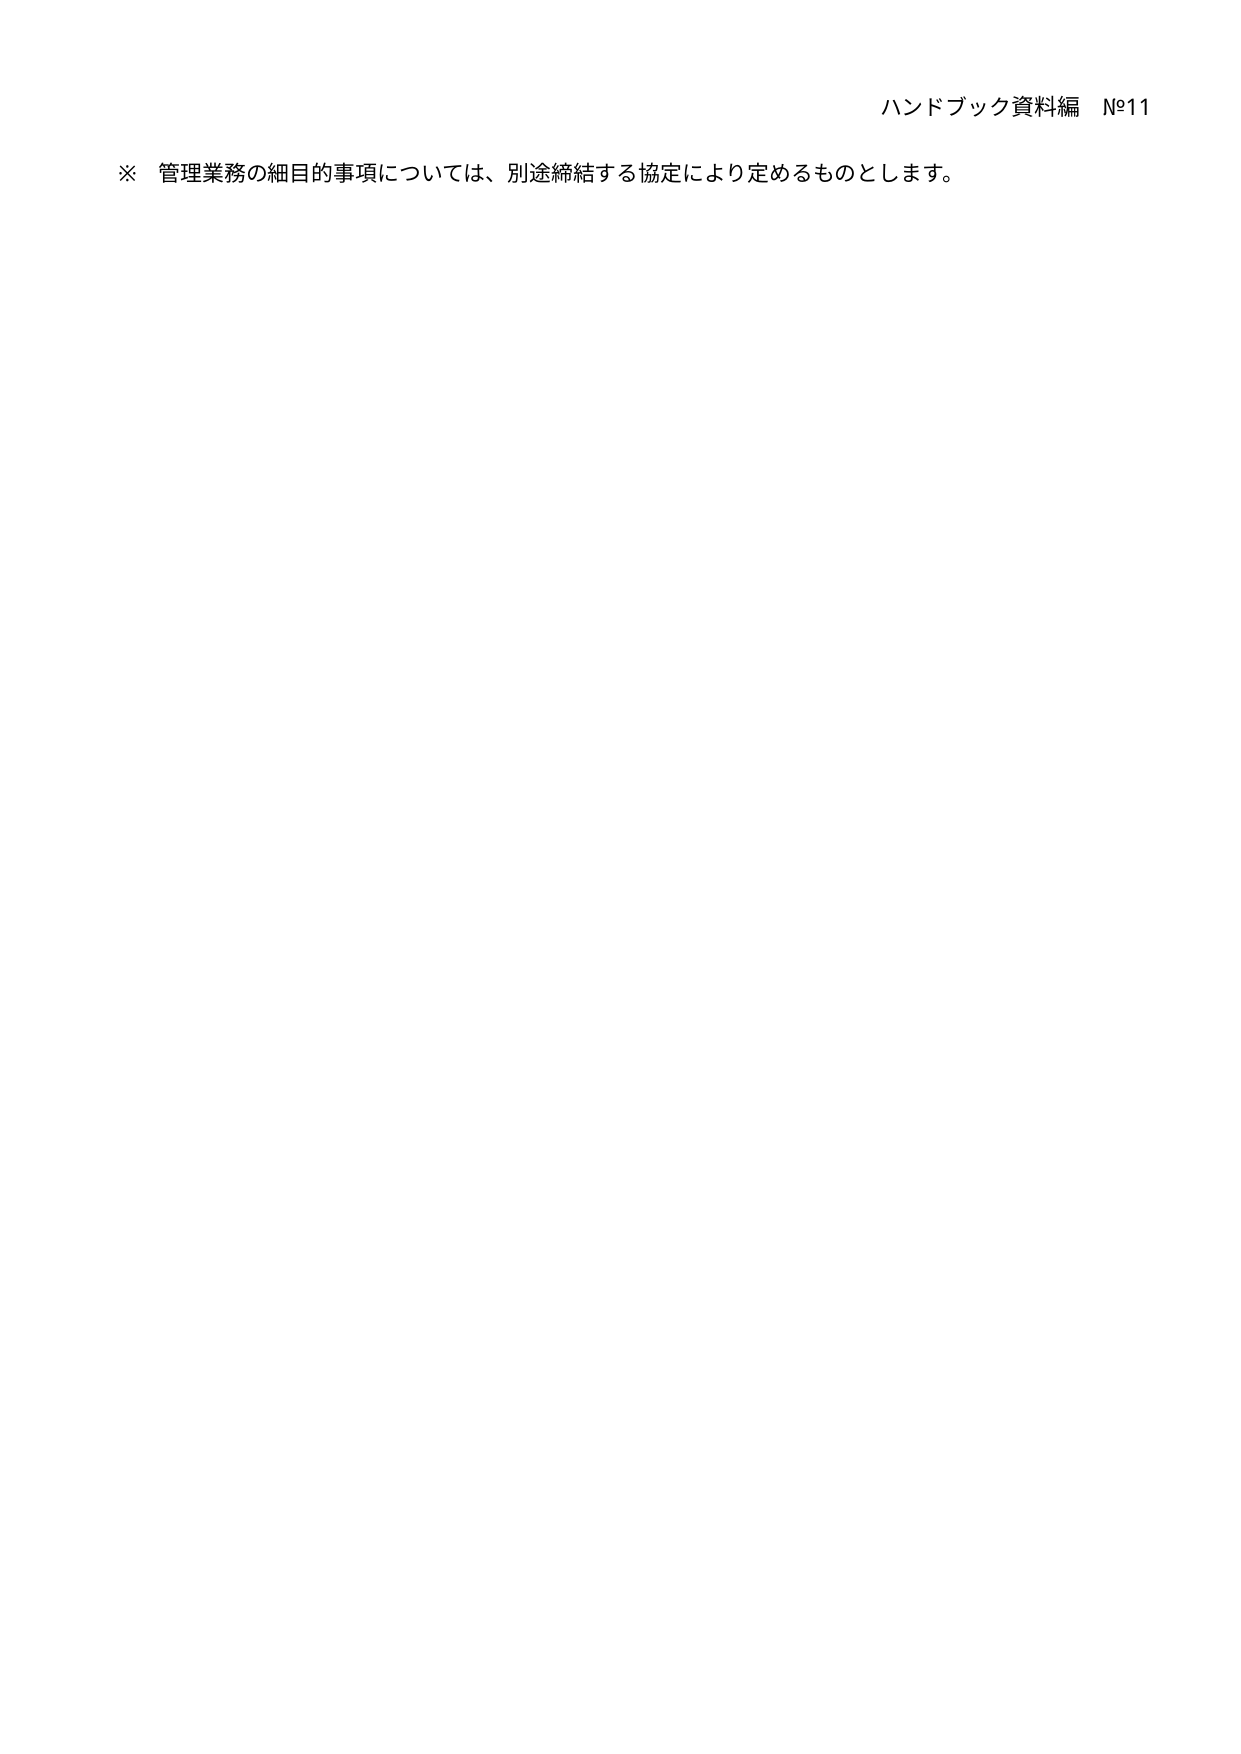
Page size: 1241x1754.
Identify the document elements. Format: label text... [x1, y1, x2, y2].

text ※ 管理業務の細目的事項については、別途締結する協定により定めるものとします。 [118, 153, 1152, 191]
